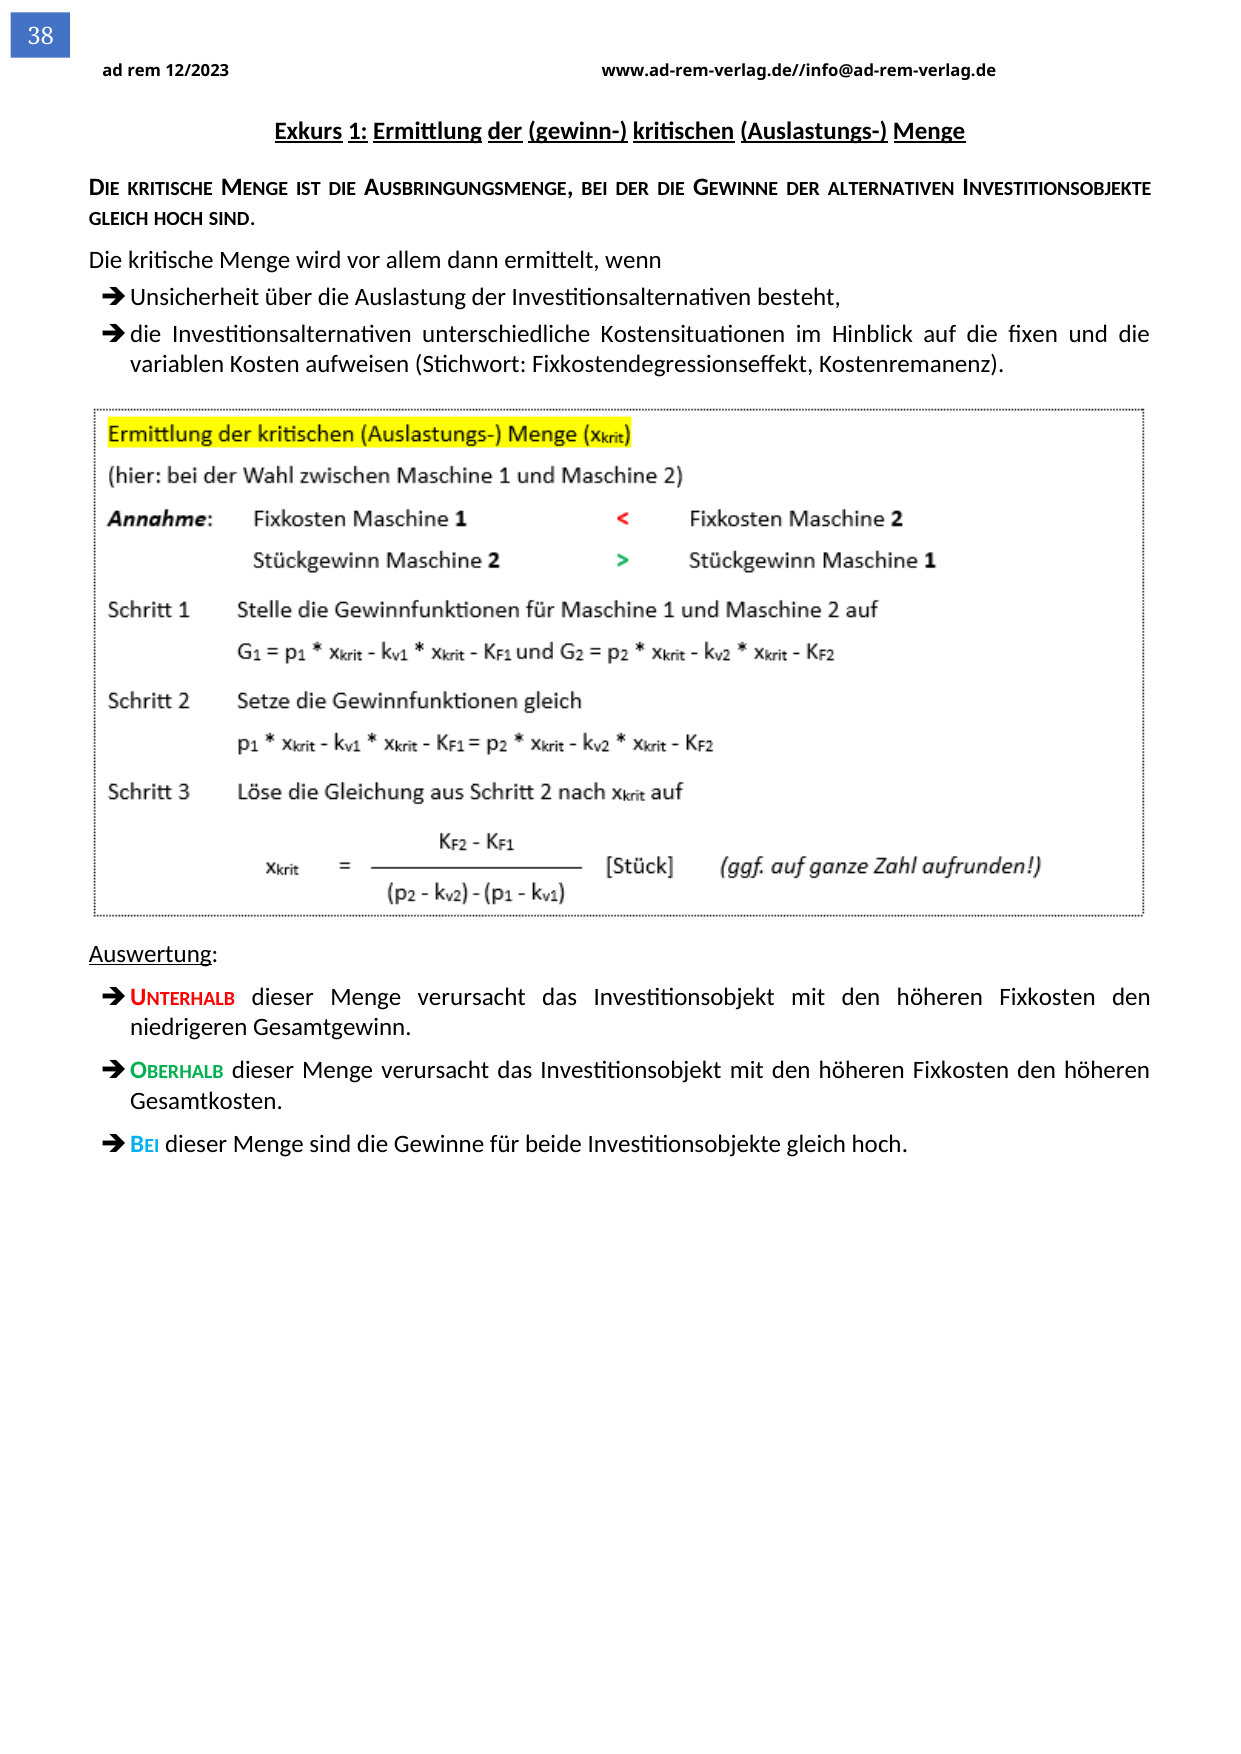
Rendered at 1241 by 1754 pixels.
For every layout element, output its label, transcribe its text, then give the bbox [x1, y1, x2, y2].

list Oberhalb dieser Menge verursacht das Investitionsobjekt mit den höheren Fixkosten den höheren Gesamtkosten. [100, 1054, 1152, 1115]
text Die kritische Menge wird vor allem dann ermittelt, wenn [89, 244, 1152, 275]
list die Investitionsalternativen unterschiedliche Kostensituationen im Hinblick auf die fixen und die variablen Kosten aufweisen (Stichwort: Fixkostendegressionseffekt, Kostenremanenz). [100, 318, 1152, 379]
text Die kritische Menge ist die Ausbringungsmenge, bei der die Gewinne der alternativen Investitionsobjekte gleich hoch sind. [89, 171, 1152, 232]
picture [88, 403, 1152, 926]
text Auswertung: [89, 938, 1152, 968]
list Bei dieser Menge sind die Gewinne für beide Investitionsobjekte gleich hoch. [100, 1128, 1152, 1158]
list Unsicherheit über die Auslastung der Investitionsalternativen besteht, [100, 281, 1152, 312]
list Unterhalb dieser Menge verursacht das Investitionsobjekt mit den höheren Fixkosten den niedrigeren Gesamtgewinn. [100, 981, 1152, 1042]
text Exkurs 1: Ermittlung der (gewinn-) kritischen (Auslastungs-) Menge [89, 115, 1152, 146]
